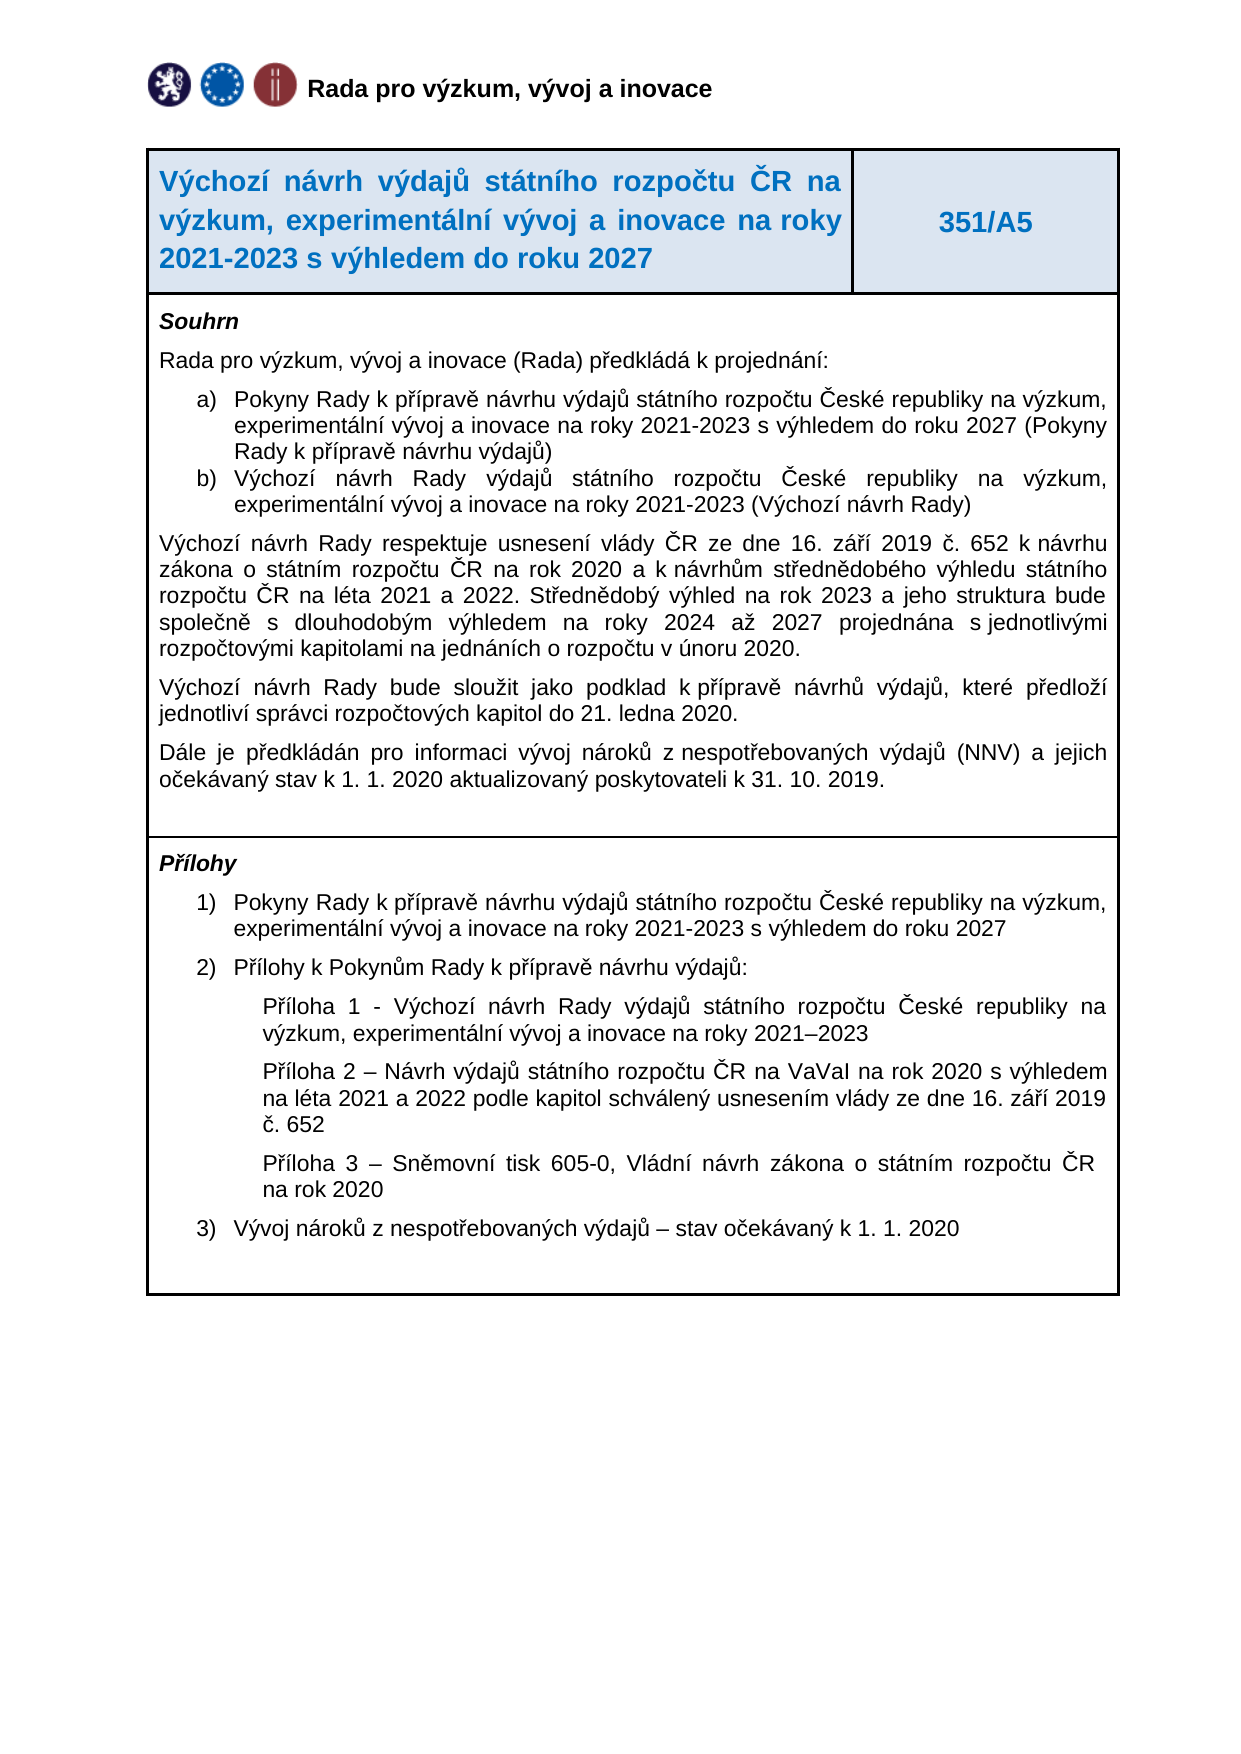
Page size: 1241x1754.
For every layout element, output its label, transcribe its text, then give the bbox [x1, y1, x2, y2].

picture [147, 62, 298, 108]
table_cell Souhrn Rada pro výzkum, vývoj a inovace (Rada) předkládá k projednání: Pokyny Rady k přípravě návrhu výdajů státního rozpočtu České republiky na výzkum, experimentální vývoj a inovace na roky 2021-2023 s výhledem do roku 2027 (Pokyny Rady k přípravě návrhu výdajů) Výchozí návrh Rady výdajů státního rozpočtu České republiky na výzkum, experimentální vývoj a inovace na roky 2021-2023 (Výchozí návrh Rady) Výchozí návrh Rady respektuje usnesení vlády ČR ze dne 16. září 2019 č. 652 k návrhu zákona o státním rozpočtu ČR na rok 2020 a k návrhům střednědobého výhledu státního rozpočtu ČR na léta 2021 a 2022. Střednědobý výhled na rok 2023 a jeho struktura bude společně s dlouhodobým výhledem na roky 2024 až 2027 projednána s jednotlivými rozpočtovými kapitolami na jednáních o rozpočtu v únoru 2020. Výchozí návrh Rady bude sloužit jako podklad k přípravě návrhů výdajů, které předloží jednotliví správci rozpočtových kapitol do 21. ledna 2020. Dále je předkládán pro informaci vývoj nároků z nespotřebovaných výdajů (NNV) a jejich očekávaný stav k 1. 1. 2020 aktualizovaný poskytovateli k 31. 10. 2019. [149, 295, 1117, 836]
table_header Výchozí návrh výdajů státního rozpočtu ČR na výzkum, experimentální vývoj a inovace na roky 2021-2023 s výhledem do roku 2027 [149, 151, 851, 292]
table_header 351/A5 [854, 151, 1117, 292]
table_cell Přílohy Pokyny Rady k přípravě návrhu výdajů státního rozpočtu České republiky na výzkum, experimentální vývoj a inovace na roky 2021-2023 s výhledem do roku 2027 Přílohy k Pokynům Rady k přípravě návrhu výdajů: Příloha 1 - Výchozí návrh Rady výdajů státního rozpočtu České republiky na výzkum, experimentální vývoj a inovace na roky 2021–2023 Příloha 2 – Návrh výdajů státního rozpočtu ČR na VaVaI na rok 2020 s výhledem na léta 2021 a 2022 podle kapitol schválený usnesením vlády ze dne 16. září 2019 č. 652 Příloha 3 – Sněmovní tisk 605-0, Vládní návrh zákona o státním rozpočtu ČR na rok 2020 Vývoj nároků z nespotřebovaných výdajů – stav očekávaný k 1. 1. 2020 [149, 838, 1117, 1293]
